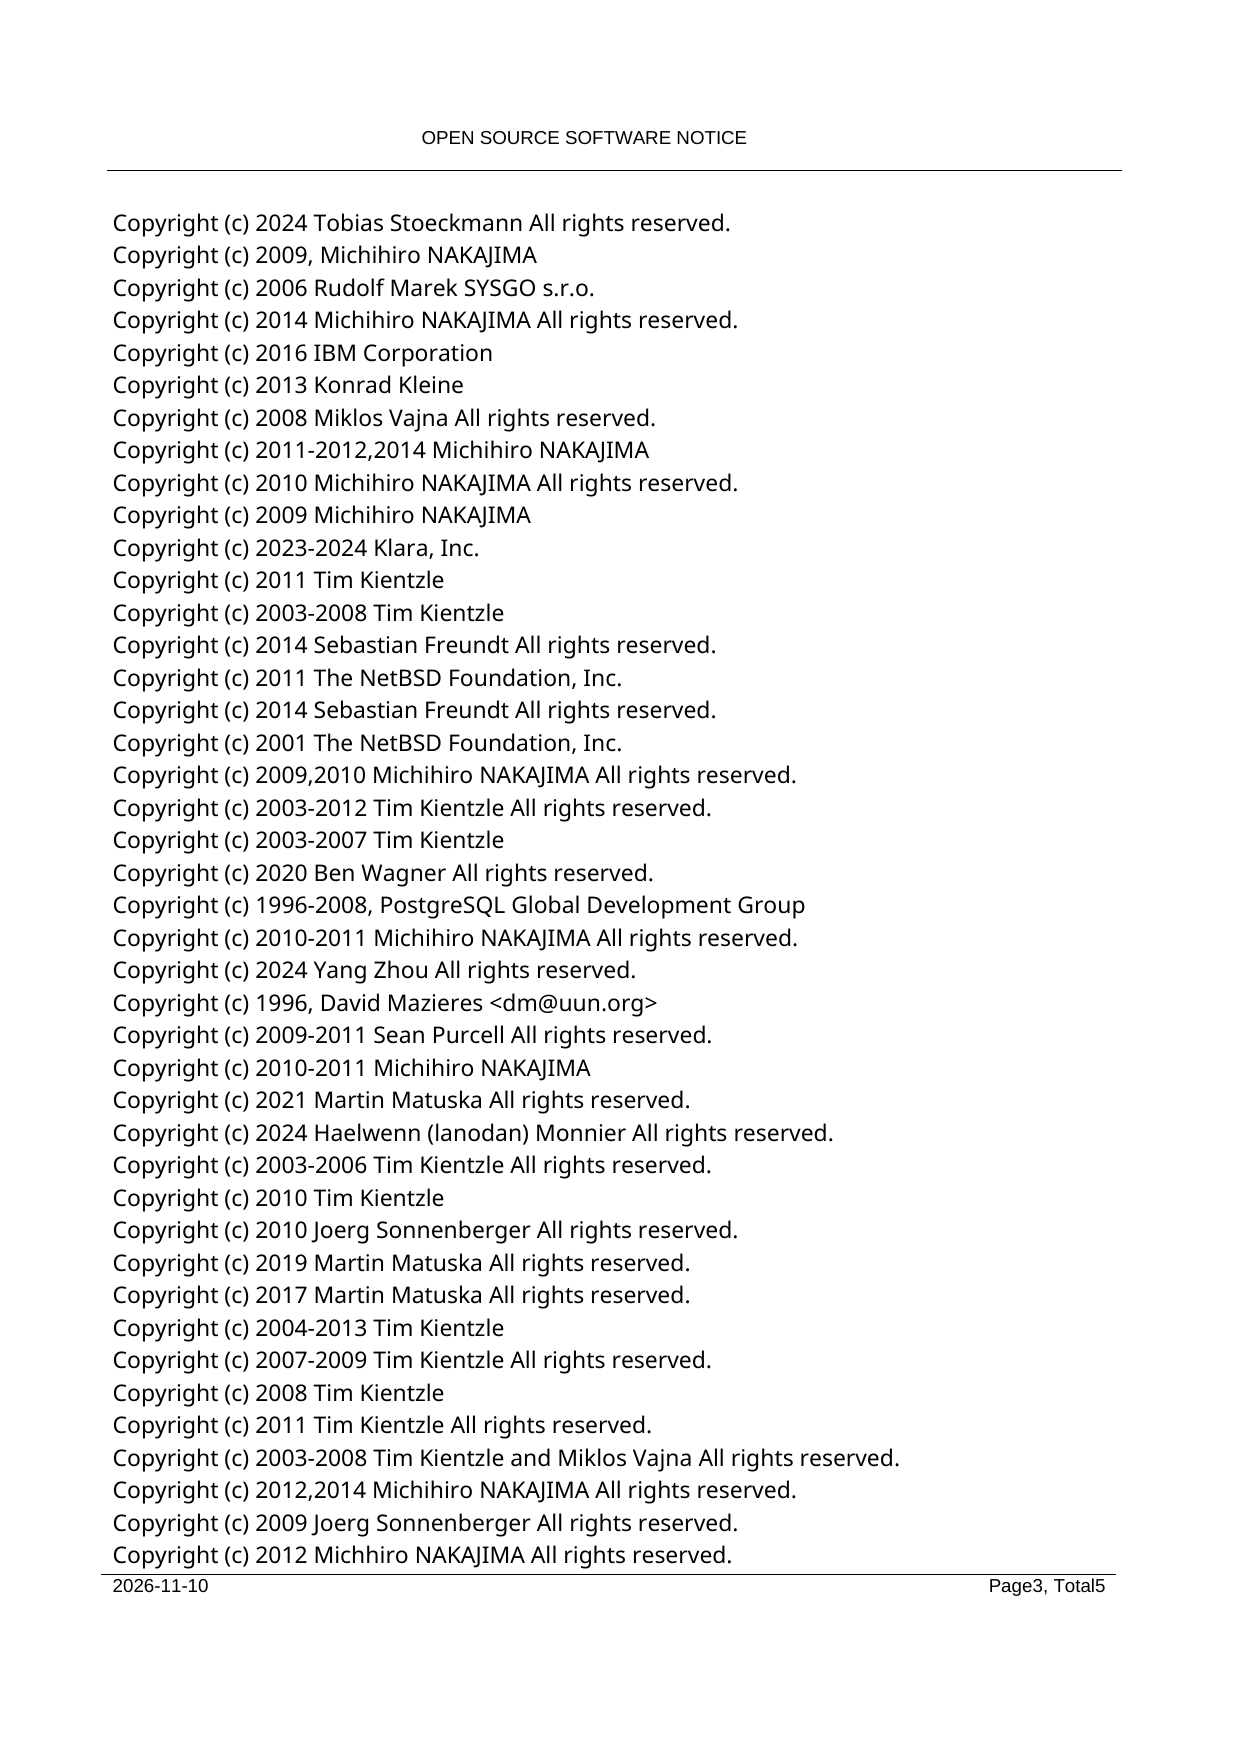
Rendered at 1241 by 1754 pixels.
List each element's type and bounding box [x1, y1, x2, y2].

text [112, 206, 1128, 1571]
